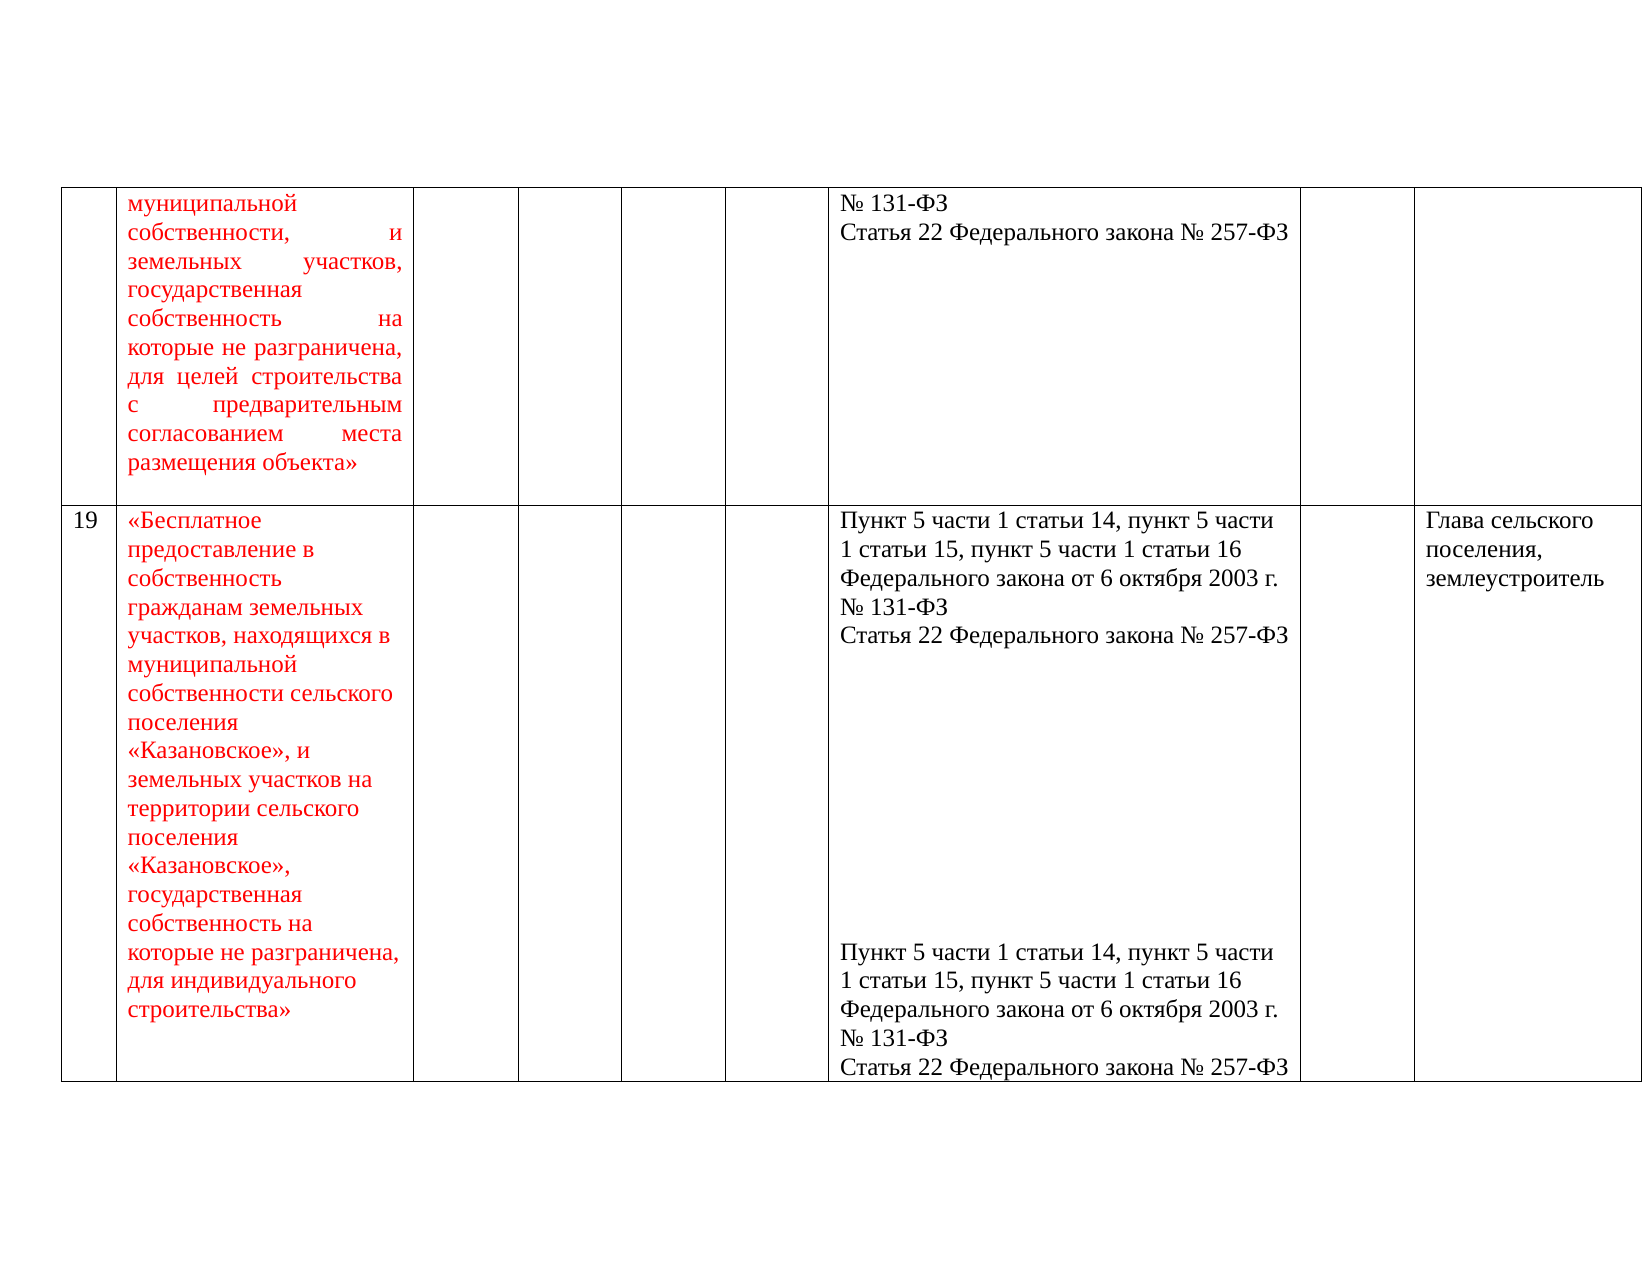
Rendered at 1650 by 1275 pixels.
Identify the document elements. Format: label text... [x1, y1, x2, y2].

table_cell [726, 188, 828, 504]
table_cell [414, 506, 518, 1081]
table_cell Глава сельского поселения, землеустроитель [1415, 506, 1641, 1081]
table_cell [726, 506, 828, 1081]
table_cell «Бесплатное предоставление в собственность гражданам земельных участков, находящихся в муниципальной собственности сельского поселения «Казановское», и земельных участков на территории сельского поселения «Казановское», государственная собственность на которые не разграничена, для индивидуального строительства» [117, 506, 413, 1081]
table_cell 19 [62, 506, 116, 1081]
table_cell [1301, 188, 1414, 504]
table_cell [829, 188, 1300, 504]
table_cell [519, 188, 621, 504]
table_cell [1301, 506, 1414, 1081]
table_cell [117, 188, 413, 504]
table_cell [622, 188, 725, 504]
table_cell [1415, 188, 1641, 504]
table_cell [622, 506, 725, 1081]
table_cell 18 [62, 188, 116, 504]
table_cell [519, 506, 621, 1081]
table_cell Пункт 5 части 1 статьи 14, пункт 5 части 1 статьи 15, пункт 5 части 1 статьи 16 Федерального закона от 6 октября 2003 г. № 131-ФЗ Статья 22 Федерального закона № 257-ФЗ Пункт 5 части 1 статьи 14, пункт 5 части 1 статьи 15, пункт 5 части 1 статьи 16 Федерального закона от 6 октября 2003 г. № 131-ФЗ Статья 22 Федерального закона № 257-ФЗ [829, 506, 1300, 1081]
table_cell [414, 188, 518, 504]
